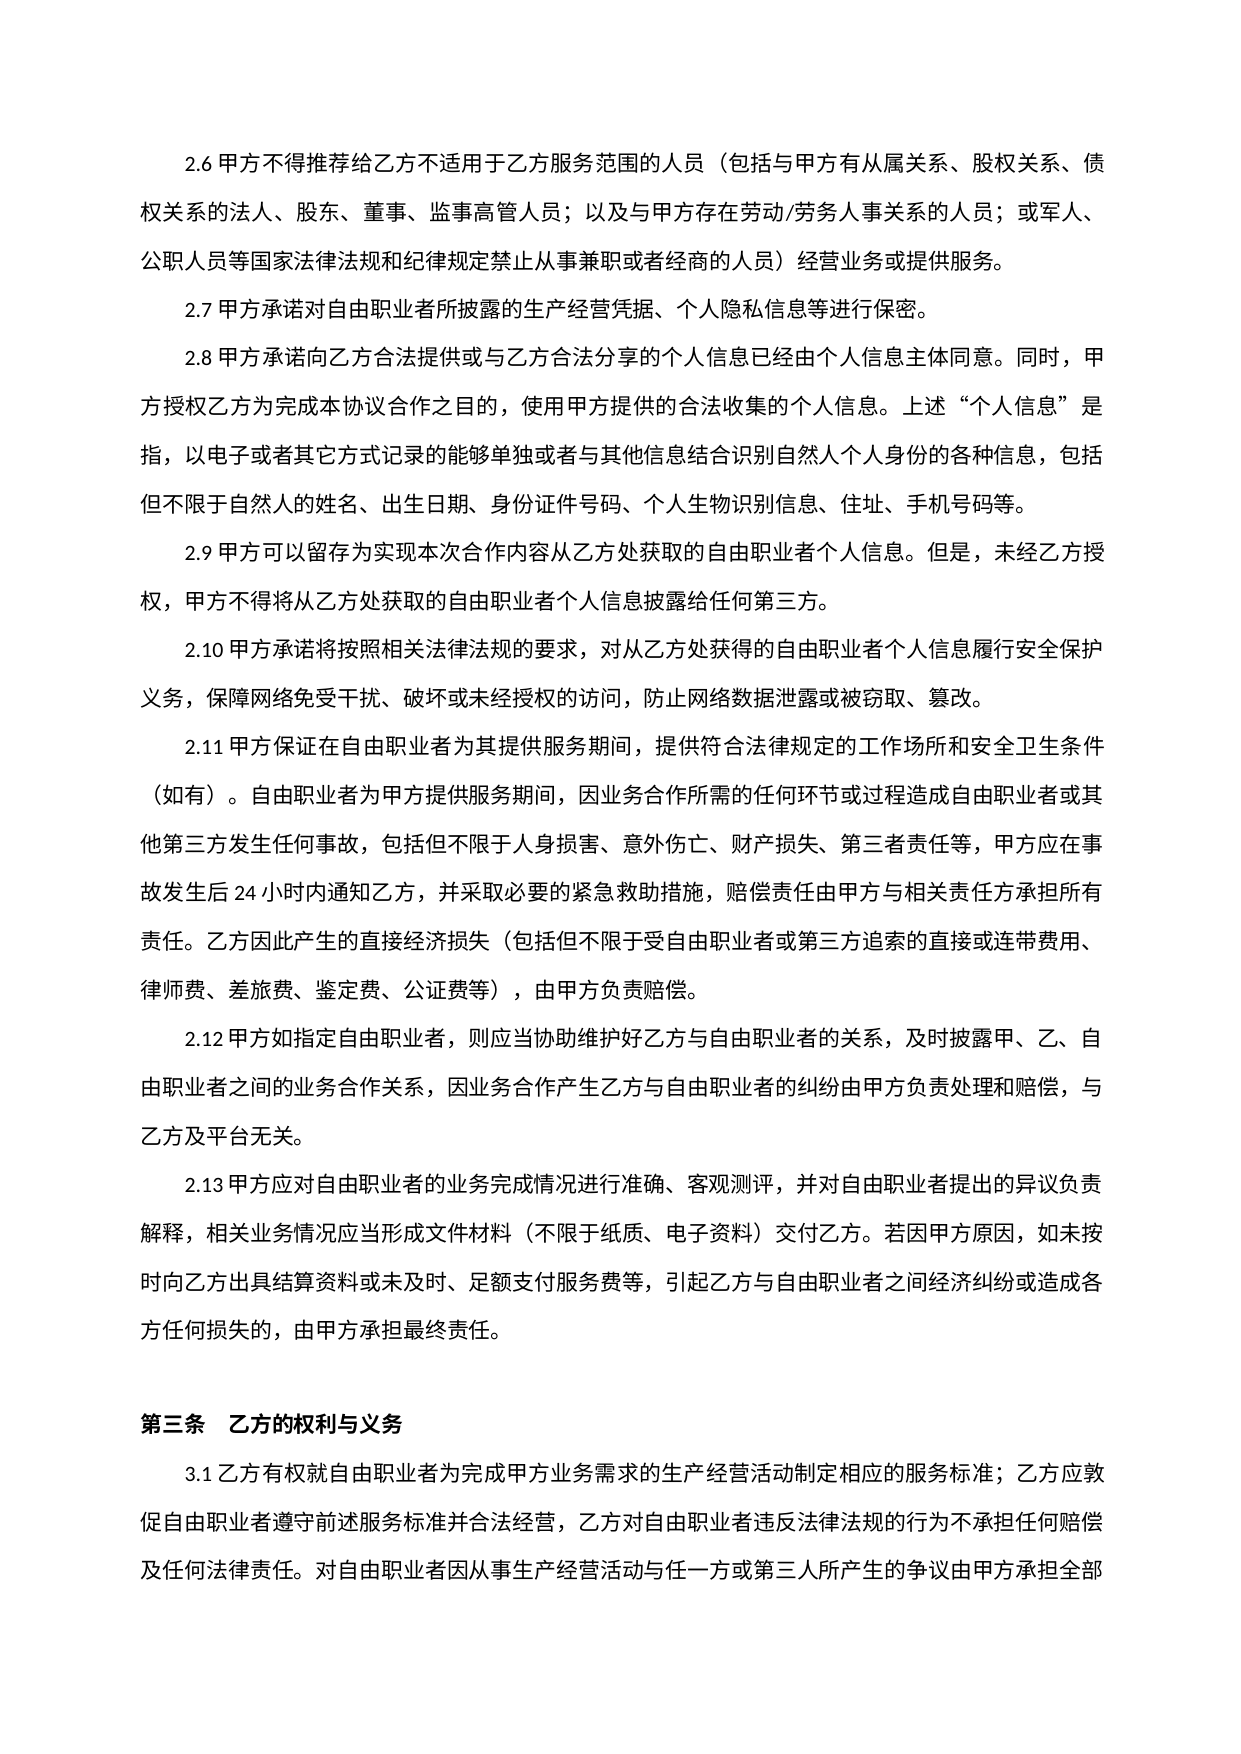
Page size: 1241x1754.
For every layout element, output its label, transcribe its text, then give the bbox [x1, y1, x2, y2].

text 2.6 甲方不得推荐给乙方不适用于乙方服务范围的人员（包括与甲方有从属关系、股权关系、债权关系的法人、股东、董事、监事高管人员；以及与甲方存在劳动/劳务人事关系的人员；或军人、公职人员等国家法律法规和纪律规定禁止从事兼职或者经商的人员）经营业务或提供服务。 [141, 146, 1106, 276]
text 2.7 甲方承诺对自由职业者所披露的生产经营凭据、个人隐私信息等进行保密。 [141, 292, 1106, 324]
text 2.10 甲方承诺将按照相关法律法规的要求，对从乙方处获得的自由职业者个人信息履行安全保护义务，保障网络免受干扰、破坏或未经授权的访问，防止网络数据泄露或被窃取、篡改。 [141, 632, 1106, 713]
text 2.11甲方保证在自由职业者为其提供服务期间，提供符合法律规定的工作场所和安全卫生条件（如有）。自由职业者为甲方提供服务期间，因业务合作所需的任何环节或过程造成自由职业者或其他第三方发生任何事故，包括但不限于人身损害、意外伤亡、财产损失、第三者责任等，甲方应在事故发生后24小时内通知乙方，并采取必要的紧急救助措施，赔偿责任由甲方与相关责任方承担所有责任。乙方因此产生的直接经济损失（包括但不限于受自由职业者或第三方追索的直接或连带费用、律师费、差旅费、鉴定费、公证费等），由甲方负责赔偿。 [141, 729, 1106, 1005]
text 2.8 甲方承诺向乙方合法提供或与乙方合法分享的个人信息已经由个人信息主体同意。同时，甲方授权乙方为完成本协议合作之目的，使用甲方提供的合法收集的个人信息。上述“个人信息”是指，以电子或者其它方式记录的能够单独或者与其他信息结合识别自然人个人身份的各种信息，包括但不限于自然人的姓名、出生日期、身份证件号码、个人生物识别信息、住址、手机号码等。 [141, 340, 1106, 519]
text 第三条 乙方的权利与义务 [141, 1407, 1106, 1439]
text 2.13甲方应对自由职业者的业务完成情况进行准确、客观测评，并对自由职业者提出的异议负责解释，相关业务情况应当形成文件材料（不限于纸质、电子资料）交付乙方。若因甲方原因，如未按时向乙方出具结算资料或未及时、足额支付服务费等，引起乙方与自由职业者之间经济纠纷或造成各方任何损失的，由甲方承担最终责任。 [141, 1167, 1106, 1345]
text 2.12甲方如指定自由职业者，则应当协助维护好乙方与自由职业者的关系，及时披露甲、乙、自由职业者之间的业务合作关系，因业务合作产生乙方与自由职业者的纠纷由甲方负责处理和赔偿，与乙方及平台无关。 [141, 1021, 1106, 1151]
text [141, 1455, 1106, 1585]
text 2.9 甲方可以留存为实现本次合作内容从乙方处获取的自由职业者个人信息。但是，未经乙方授权，甲方不得将从乙方处获取的自由职业者个人信息披露给任何第三方。 [141, 534, 1106, 616]
